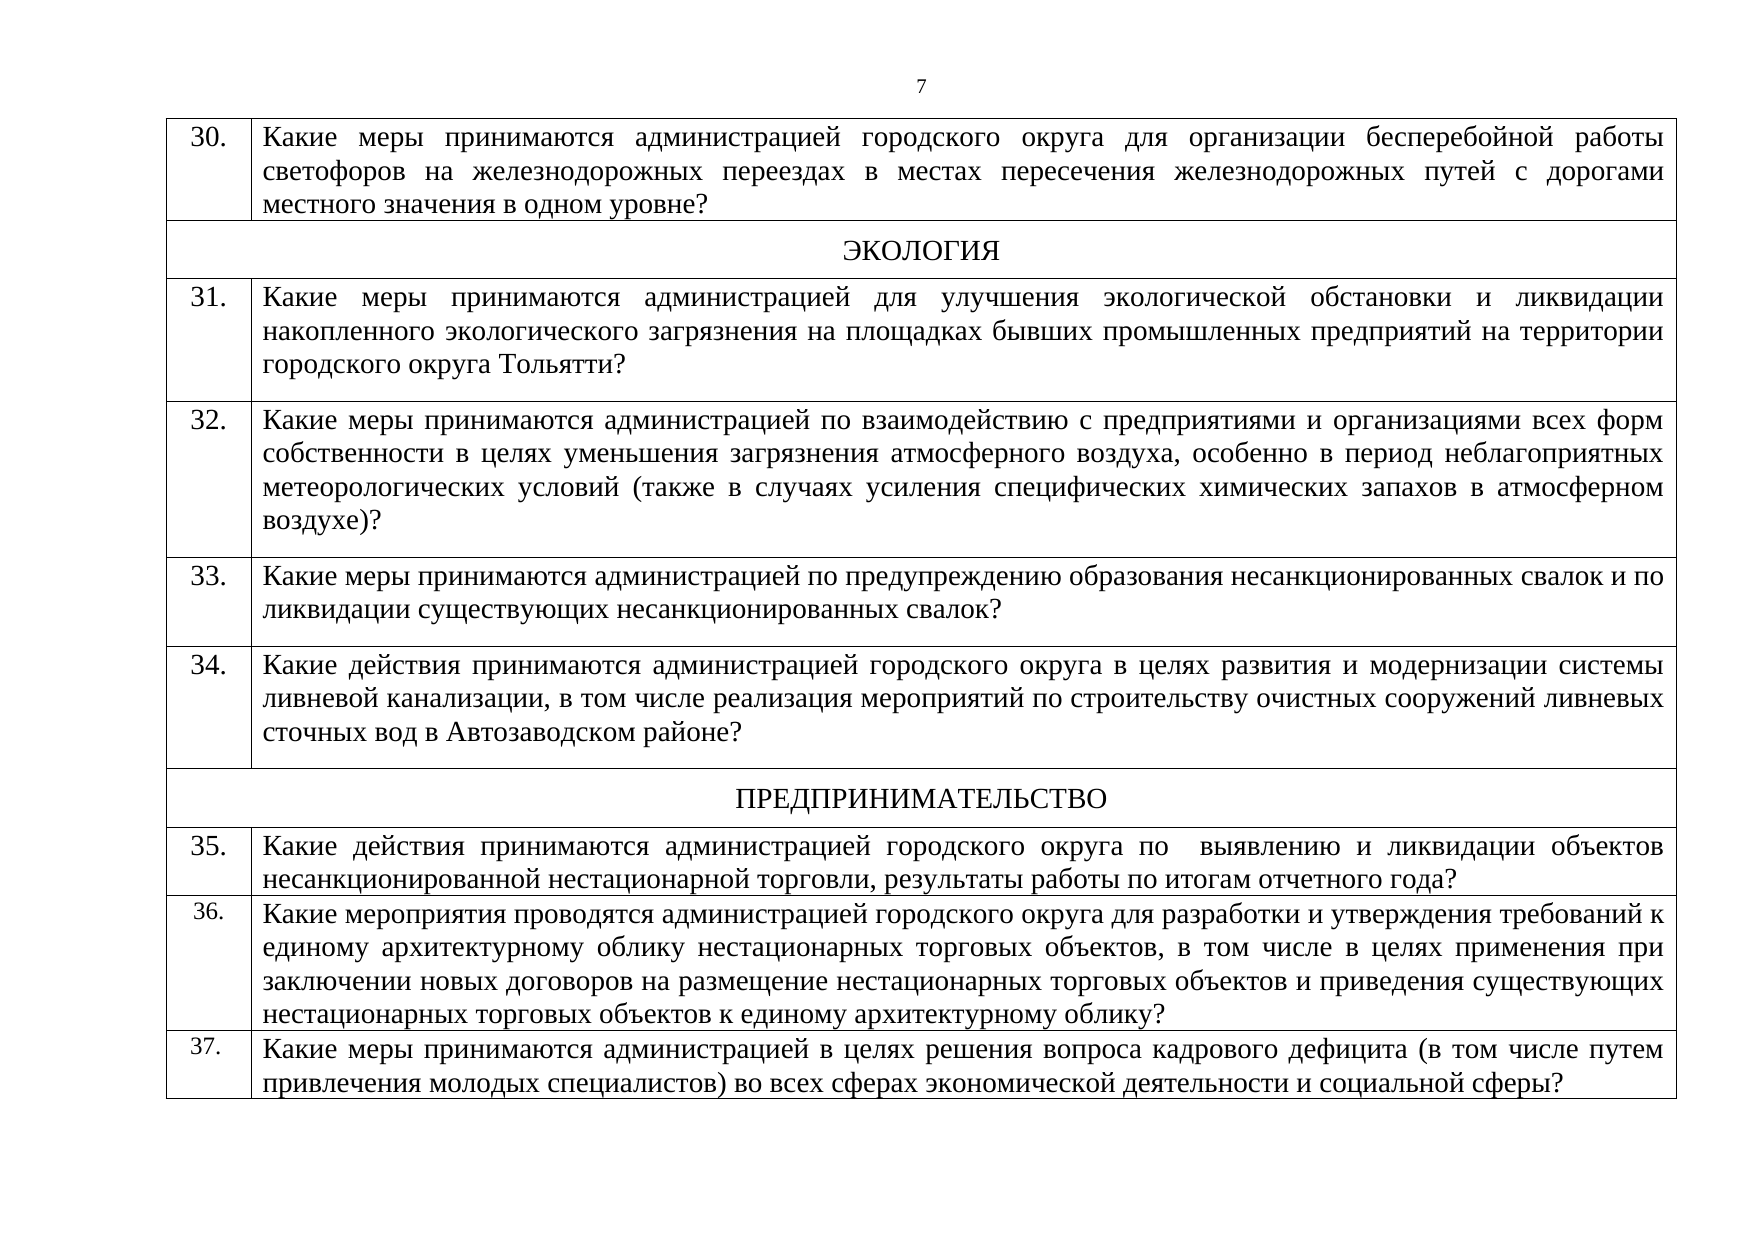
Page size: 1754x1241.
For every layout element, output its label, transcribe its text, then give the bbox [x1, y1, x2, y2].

table_cell Какие действия принимаются администрацией городского округа в целях развития и модернизации системы ливневой канализации, в том числе реализация мероприятий по строительству очистных сооружений ливневых сточных вод в Автозаводском районе? [252, 647, 1676, 768]
table_cell 37. [167, 1031, 251, 1098]
table_cell Какие меры принимаются администрацией городского округа для организации бесперебойной работы светофоров на железнодорожных переездах в местах пересечения железнодорожных путей с дорогами местного значения в одном уровне? [252, 119, 1676, 220]
table_cell Какие меры принимаются администрацией по предупреждению образования несанкционированных свалок и по ликвидации существующих несанкционированных свалок? [252, 558, 1676, 646]
table_cell 33. [167, 558, 251, 646]
table_cell Какие действия принимаются администрацией городского округа по выявлению и ликвидации объектов несанкционированной нестационарной торговли, результаты работы по итогам отчетного года? [252, 828, 1676, 895]
table_cell 30. [167, 119, 251, 220]
table_cell Какие мероприятия проводятся администрацией городского округа для разработки и утверждения требований к единому архитектурному облику нестационарных торговых объектов, в том числе в целях применения при заключении новых договоров на размещение нестационарных торговых объектов и приведения существующих нестационарных торговых объектов к единому архитектурному облику? [252, 896, 1676, 1030]
table_cell Какие меры принимаются администрацией по взаимодействию с предприятиями и организациями всех форм собственности в целях уменьшения загрязнения атмосферного воздуха, особенно в период неблагоприятных метеорологических условий (также в случаях усиления специфических химических запахов в атмосферном воздухе)? [252, 402, 1676, 557]
table_cell ЭКОЛОГИЯ [167, 221, 1676, 278]
table_cell 34. [167, 647, 251, 768]
table_cell 36. [167, 896, 251, 1030]
table_cell 35. [167, 828, 251, 895]
table_cell ПРЕДПРИНИМАТЕЛЬСТВО [167, 769, 1676, 827]
table_cell Какие меры принимаются администрацией для улучшения экологической обстановки и ликвидации накопленного экологического загрязнения на площадках бывших промышленных предприятий на территории городского округа Тольятти? [252, 279, 1676, 401]
table_cell Какие меры принимаются администрацией в целях решения вопроса кадрового дефицита (в том числе путем привлечения молодых специалистов) во всех сферах экономической деятельности и социальной сферы? [252, 1031, 1676, 1098]
table_cell 31. [167, 279, 251, 401]
table_cell 32. [167, 402, 251, 557]
